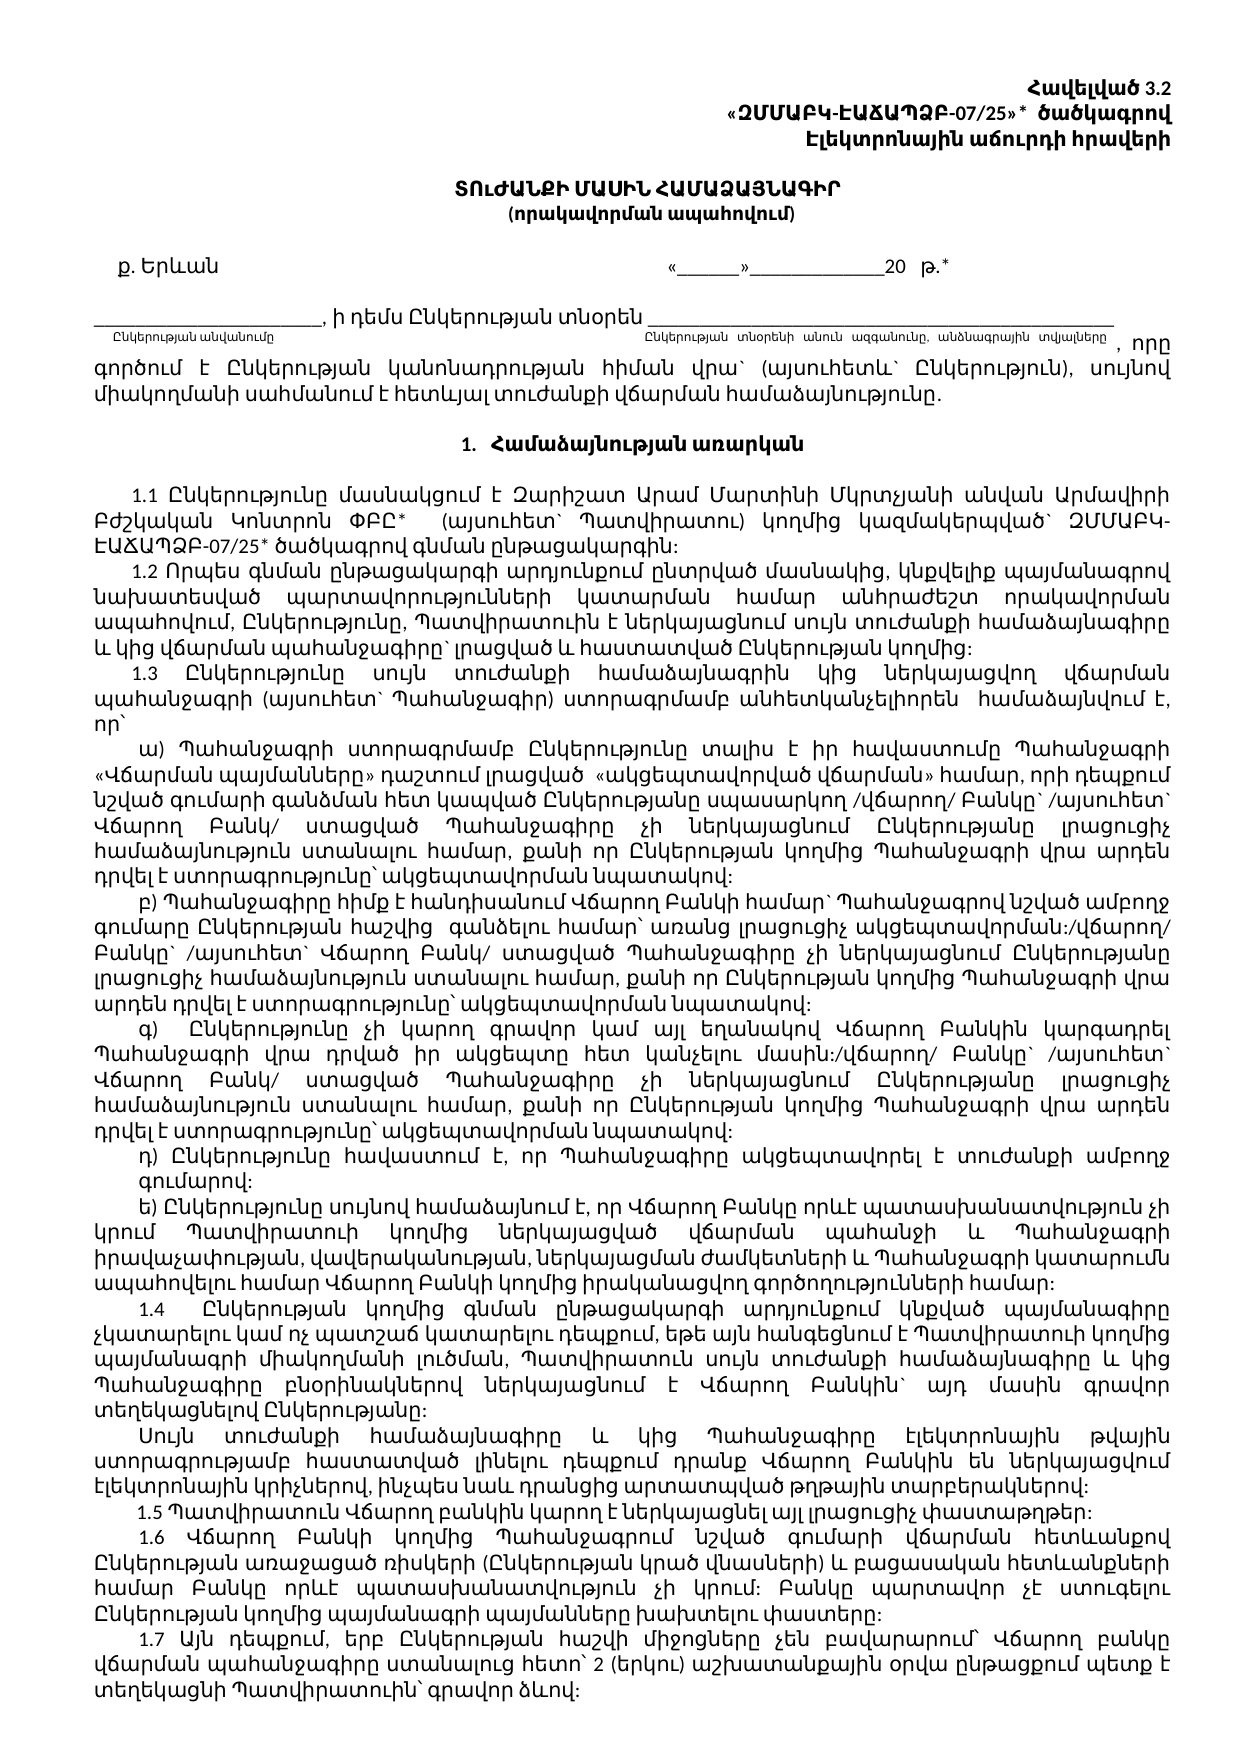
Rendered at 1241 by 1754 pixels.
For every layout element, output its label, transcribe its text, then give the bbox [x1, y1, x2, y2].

text 1.4 Ընկերության կողմից գնման ընթացակարգի արդյունքում կնքված պայմանագիրը չկատարելու կամ ոչ պատշաճ կատարելու դեպքում, եթե այն հանգեցնում է Պատվիրատուի կողմից պայմանագրի միակողմանի լուծման, Պատվիրատուն սույն տուժանքի համաձայնագիրը և կից Պահանջագիրը բնօրինակներով ներկայացնում է Վճարող Բանկին` այդ մասին գրավոր տեղեկացնելով Ընկերությանը: [94, 1296, 1171, 1423]
text 1.3 Ընկերությունը սույն տուժանքի համաձայնագրին կից ներկայացվող վճարման պահանջագրի (այսուհետ` Պահանջագիր) ստորագրմամբ անհետկանչելիորեն համաձայնվում է, որ՝ [94, 660, 1171, 737]
text ք. Երևան «______»_____________20 թ.* [94, 254, 1171, 279]
text 1.5 Պատվիրատուն Վճարող բանկին կարող է ներկայացնել այլ լրացուցիչ փաստաթղթեր: [94, 1499, 1171, 1524]
text ______________________, ի դեմս Ընկերության տնօրեն _____________________________________________ [94, 304, 1171, 330]
text ա) Պահանջագրի ստորագրմամբ Ընկերությունը տալիս է իր հավաստումը Պահանջագրի «Վճարման պայմանները» դաշտում լրացված «ակցեպտավորված վճարման» համար, որի դեպքում նշված գումարի գանձման հետ կապված Ընկերությանը սպասարկող /վճարող/ Բանկը` /այսուհետ` Վճարող Բանկ/ ստացված Պահանջագիրը չի ներկայացնում Ընկերությանը լրացուցիչ համաձայնություն ստանալու համար, քանի որ Ընկերության կողմից Պահանջագրի վրա արդեն դրվել է ստորագրությունը՝ ակցեպտավորման նպատակով: [94, 737, 1171, 889]
text Հավելված 3.2 [94, 75, 1171, 100]
text 1.1 Ընկերությունը մասնակցում է Զարիշատ Արամ Մարտինի Մկրտչյանի անվան Արմավիրի Բժշկական Կոնտրոն ՓԲԸ* (այսուհետ` Պատվիրատու) կողմից կազմակերպված` ԶՄՄԱԲԿ-ԷԱՃԱՊՁԲ-07/25* ծածկագրով գնման ընթացակարգին: [94, 482, 1171, 559]
text «ԶՄՄԱԲԿ-ԷԱՃԱՊՁԲ-07/25»* ծածկագրով [94, 100, 1171, 126]
text 1.7 Այն դեպքում, երբ Ընկերության հաշվի միջոցները չեն բավարարում՝ Վճարող բանկը վճարման պահանջագիրը ստանալուց հետո՝ 2 (երկու) աշխատանքային օրվա ընթացքում պետք է տեղեկացնի Պատվիրատուին՝ գրավոր ձևով: [94, 1626, 1171, 1702]
text (որակավորման ապահովում) [94, 202, 1171, 225]
text ՏՈւԺԱՆՔԻ ՄԱՍԻՆ ՀԱՄԱՁԱՅՆԱԳԻՐ [94, 177, 1171, 202]
text 1.2 Որպես գնման ընթացակարգի արդյունքում ընտրված մասնակից, կնքվելիք պայմանագրով նախատեսված պարտավորությունների կատարման համար անհրաժեշտ որակավորման ապահովում, Ընկերությունը, Պատվիրատուին է ներկայացնում սույն տուժանքի համաձայնագիրը և կից վճարման պահանջագիրը` լրացված և հաստատված Ընկերության կողմից: [94, 559, 1171, 660]
text 1. Համաձայնության առարկան [94, 432, 1171, 457]
text դ) Ընկերությունը հավաստում է, որ Պահանջագիրը ակցեպտավորել է տուժանքի ամբողջ գումարով: [138, 1143, 1171, 1194]
text ե) Ընկերությունը սույնով համաձայնում է, որ Վճարող Բանկը որևէ պատասխանատվություն չի կրում Պատվիրատուի կողմից ներկայացված վճարման պահանջի և Պահանջագրի իրավաչափության, վավերականության, ներկայացման ժամկետների և Պահանջագրի կատարումն ապահովելու համար Վճարող Բանկի կողմից իրականացվող գործողությունների համար: [94, 1194, 1171, 1296]
text 1.6 Վճարող Բանկի կողմից Պահանջագրում նշված գումարի վճարման հետևանքով Ընկերության առաջացած ռիսկերի (Ընկերության կրած վնասների) և բացասական հետևանքների համար Բանկը որևէ պատասխանատվություն չի կրում: Բանկը պարտավոր չէ ստուգելու Ընկերության կողմից պայմանագրի պայմանները խախտելու փաստերը: [94, 1524, 1171, 1626]
text բ) Պահանջագիրը հիմք է հանդիսանում Վճարող Բանկի համար` Պահանջագրով նշված ամբողջ գումարը Ընկերության հաշվից գանձելու համար՝ առանց լրացուցիչ ակցեպտավորման:/վճարող/ Բանկը` /այսուհետ` Վճարող Բանկ/ ստացված Պահանջագիրը չի ներկայացնում Ընկերությանը լրացուցիչ համաձայնություն ստանալու համար, քանի որ Ընկերության կողմից Պահանջագրի վրա արդեն դրվել է ստորագրությունը՝ ակցեպտավորման նպատակով: [94, 889, 1171, 1016]
text գ) Ընկերությունը չի կարող գրավոր կամ այլ եղանակով Վճարող Բանկին կարգադրել Պահանջագրի վրա դրված իր ակցեպտը հետ կանչելու մասին:/վճարող/ Բանկը` /այսուհետ` Վճարող Բանկ/ ստացված Պահանջագիրը չի ներկայացնում Ընկերությանը լրացուցիչ համաձայնություն ստանալու համար, քանի որ Ընկերության կողմից Պահանջագրի վրա արդեն դրվել է ստորագրությունը՝ ակցեպտավորման նպատակով: [94, 1016, 1171, 1143]
text Էլեկտրոնային աճուրդի հրավերի [94, 126, 1171, 151]
text Ընկերության անվանումը Ընկերության տնօրենի անուն ազգանունը, անձնագրային տվյալները , որը գործում է Ընկերության կանոնադրության հիման վրա` (այսուհետև` Ընկերություն), սույնով միակողմանի սահմանում է հետևյալ տուժանքի վճարման համաձայնությունը. [94, 330, 1171, 406]
text Սույն տուժանքի համաձայնագիրը և կից Պահանջագիրը էլեկտրոնային թվային ստորագրությամբ հաստատված լինելու դեպքում դրանք Վճարող Բանկին են ներկայացվում էլեկտրոնային կրիչներով, ինչպես նաև դրանցից արտատպված թղթային տարբերակներով: [94, 1423, 1171, 1499]
